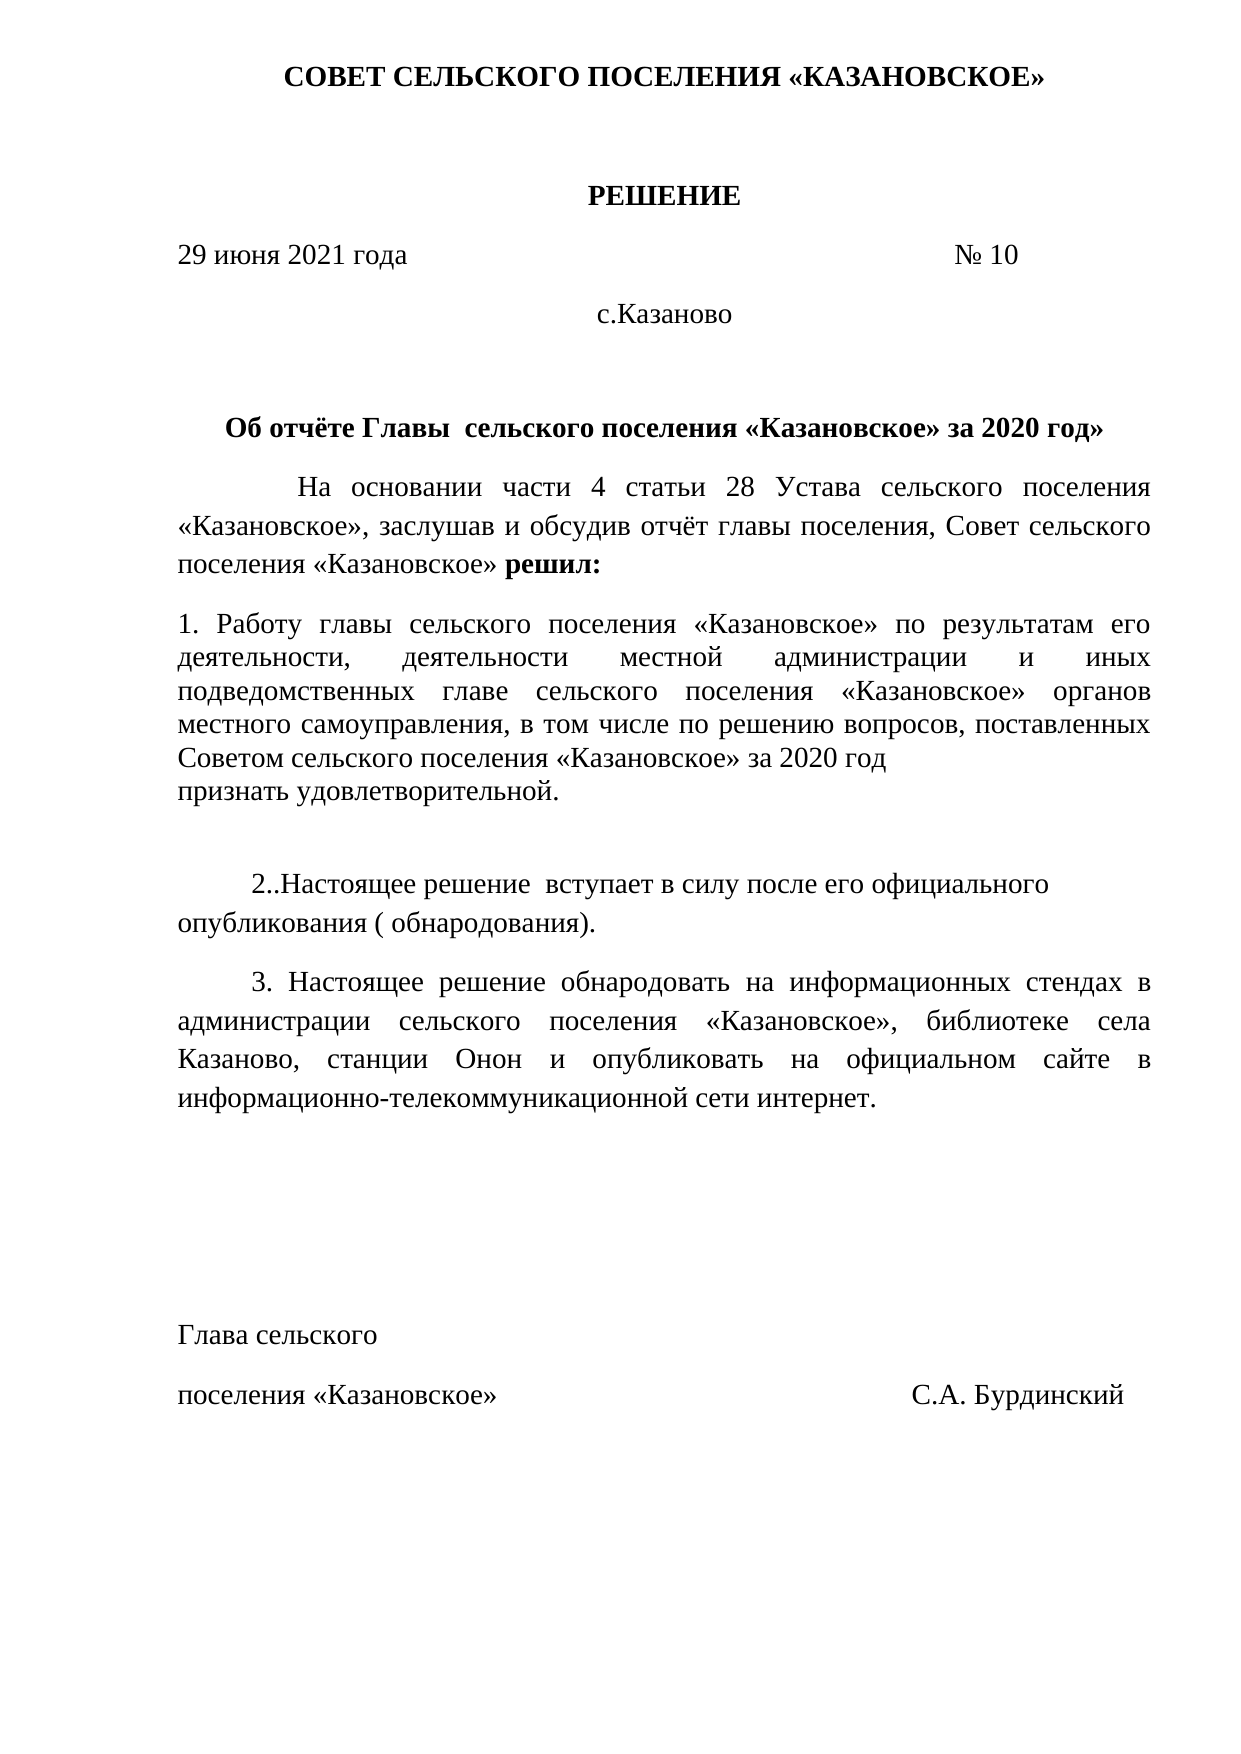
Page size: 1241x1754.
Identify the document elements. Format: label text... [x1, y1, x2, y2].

text поселения «Казановское» С.А. Бурдинский [177, 1377, 1152, 1410]
text Об отчёте Главы сельского поселения «Казановское» за 2020 год» [177, 410, 1152, 443]
text РЕШЕНИЕ [177, 178, 1152, 211]
text На основании части 4 статьи 28 Устава сельского поселения «Казановское», заслушав и обсудив отчёт главы поселения, Совет сельского поселения «Казановское» решил: [177, 469, 1152, 580]
text 1. Работу главы сельского поселения «Казановское» по результатам его деятельности, деятельности местной администрации и иных подведомственных главе сельского поселения «Казановское» органов местного самоуправления, в том числе по решению вопросов, поставленных Советом сельского поселения «Казановское» за 2020 год [177, 606, 1152, 773]
text СОВЕТ СЕЛЬСКОГО ПОСЕЛЕНИЯ «КАЗАНОВСКОЕ» [177, 59, 1152, 93]
text признать удовлетворительной. [177, 773, 1152, 807]
text 2..Настоящее решение вступает в силу после его официального опубликования ( обнародования). [177, 866, 1152, 938]
text 29 июня 2021 года № 10 [177, 237, 1152, 271]
text с.Казаново [177, 297, 1152, 330]
text Глава сельского [177, 1317, 1152, 1351]
text 3. Настоящее решение обнародовать на информационных стендах в администрации сельского поселения «Казановское», библиотеке села Казаново, станции Онон и опубликовать на официальном сайте в информационно-телекоммуникационной сети интернет. [177, 964, 1152, 1113]
